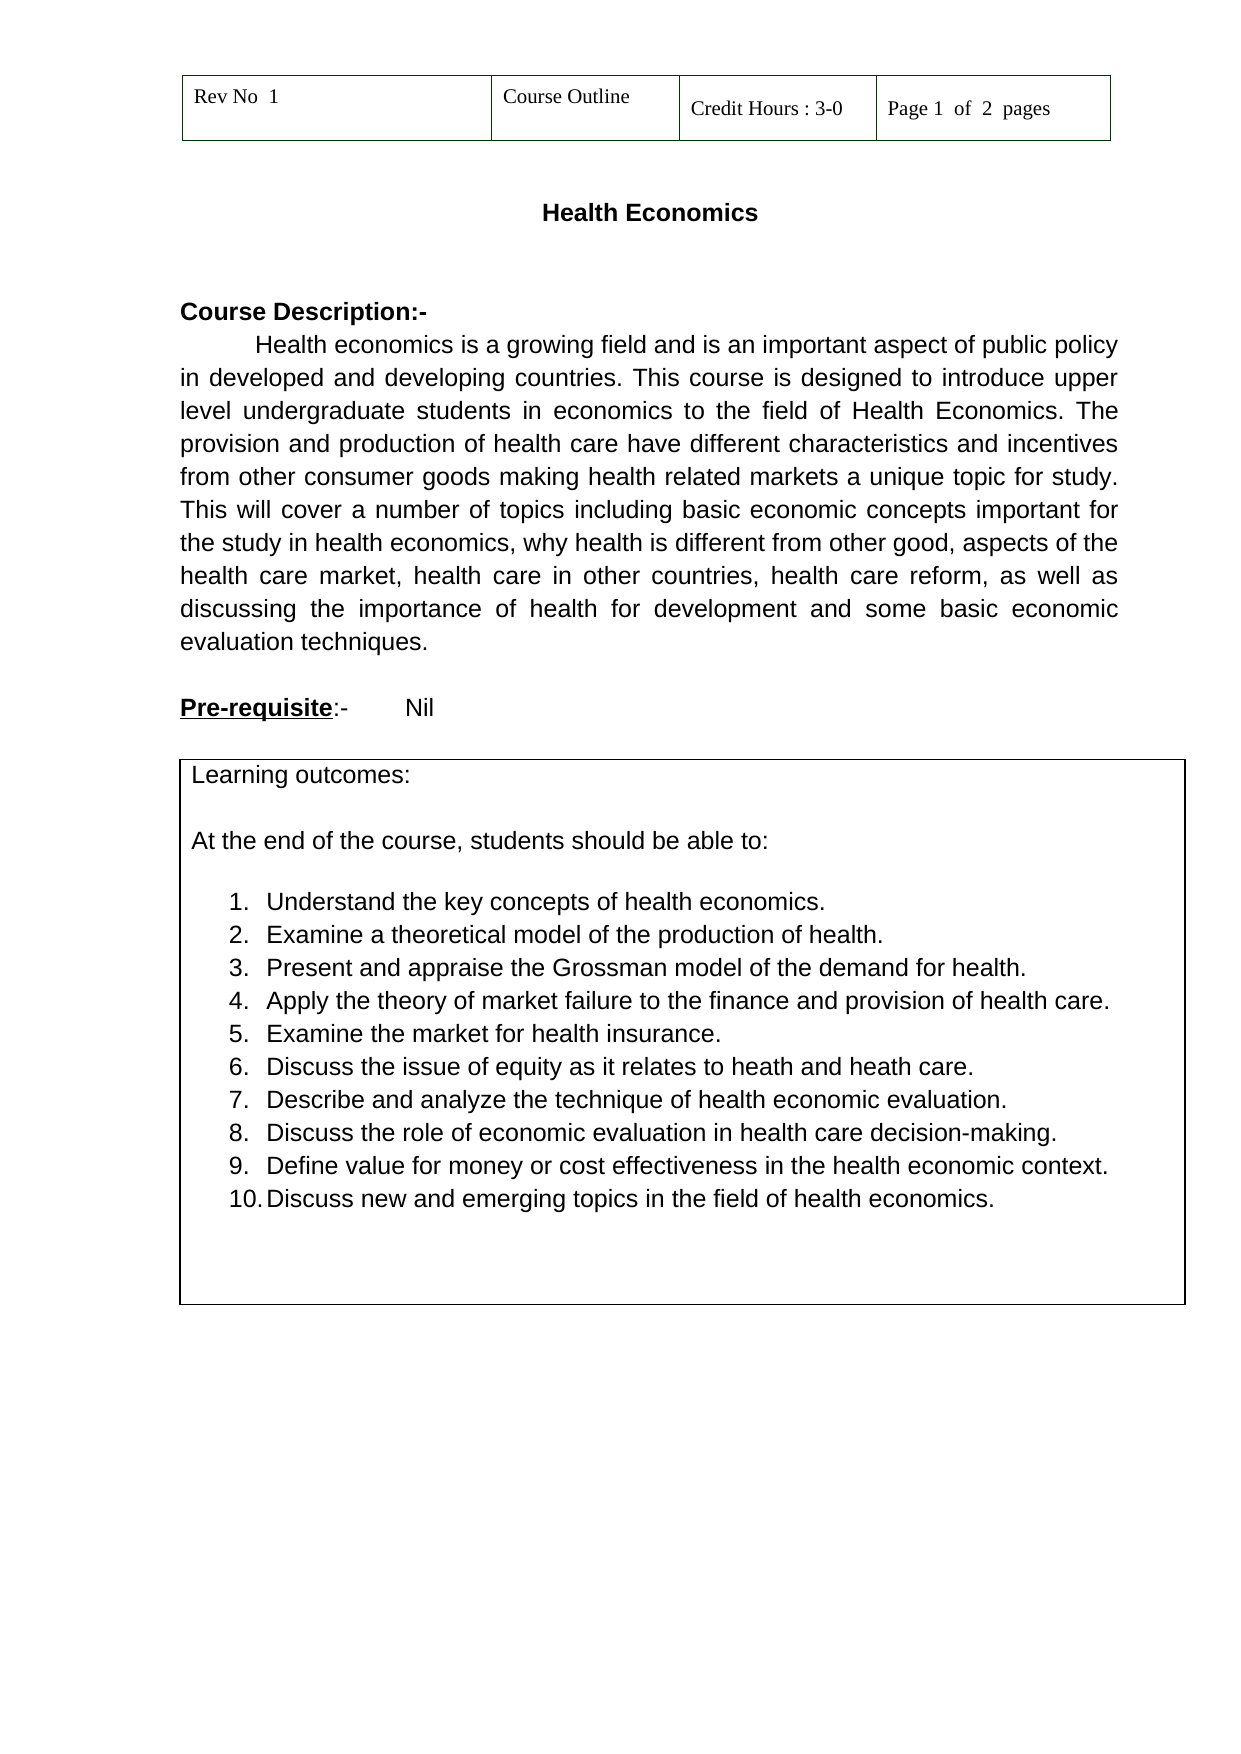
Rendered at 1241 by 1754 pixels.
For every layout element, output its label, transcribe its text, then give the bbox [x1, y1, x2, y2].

text Course Description:- [180, 297, 1120, 326]
text Pre-requisite:- Nil [180, 693, 1120, 722]
table_header Learning outcomes: At the end of the course, students should be able to: Understand the key concepts of health economics. Examine a theoretical model of the production of health. Present and appraise the Grossman model of the demand for health. Apply the theory of market failure to the finance and provision of health care. Examine the market for health insurance. Discuss the issue of equity as it relates to heath and heath care. Describe and analyze the technique of health economic evaluation. Discuss the role of economic evaluation in health care decision-making. Define value for money or cost effectiveness in the health economic context. Discuss new and emerging topics in the field of health economics. [181, 760, 1184, 1304]
text Health Economics [180, 198, 1120, 226]
text Health economics is a growing field and is an important aspect of public policy in developed and developing countries. This course is designed to introduce upper level undergraduate students in economics to the field of Health Economics. The provision and production of health care have different characteristics and incentives from other consumer goods making health related markets a unique topic for study. This will cover a number of topics including basic economic concepts important for the study in health economics, why health is different from other good, aspects of the health care market, health care in other countries, health care reform, as well as discussing the importance of health for development and some basic economic evaluation techniques. [180, 330, 1120, 656]
